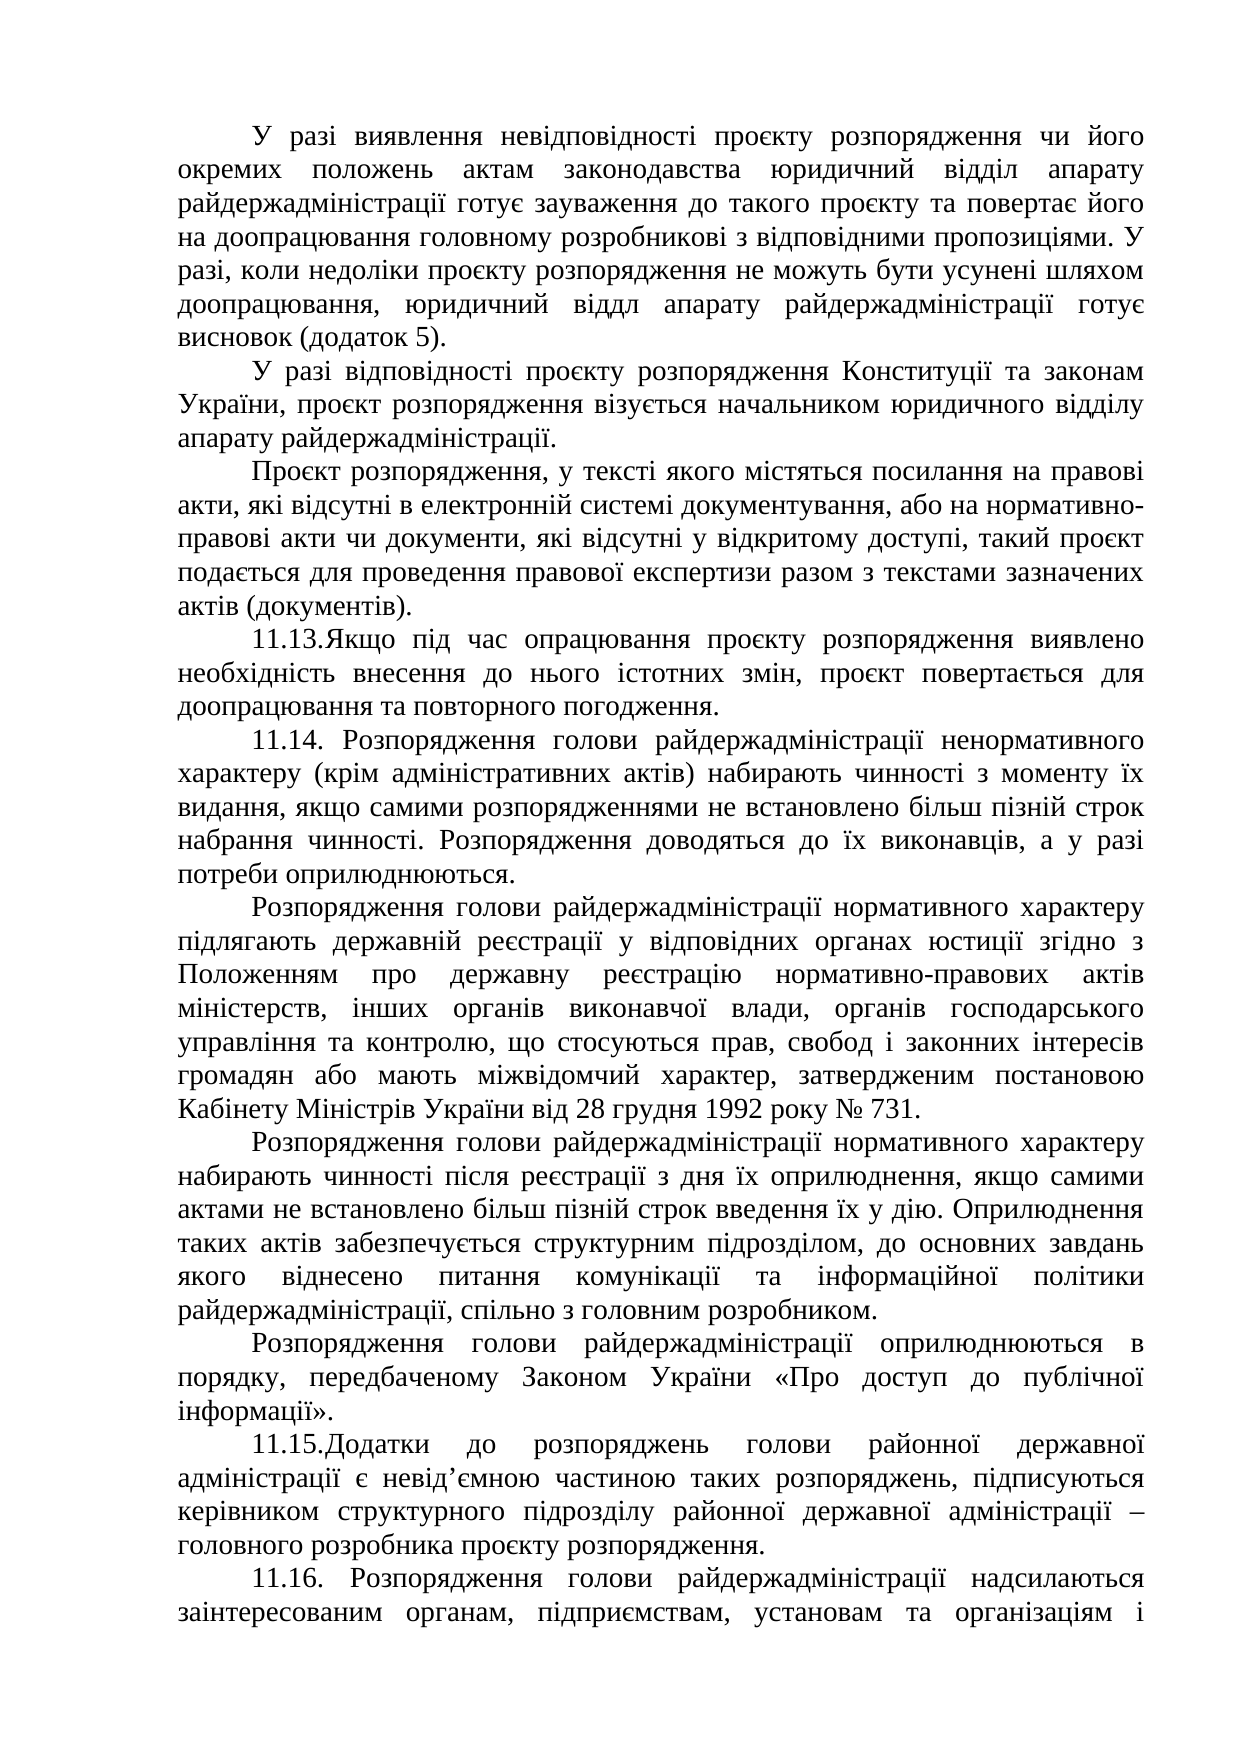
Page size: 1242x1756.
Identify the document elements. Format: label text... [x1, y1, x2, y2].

text Розпорядження голови райдержадміністрації нормативного характеру підлягають державній реєстрації у відповідних органах юстиції згідно з Положенням про державну реєстрацію нормативно-правових актів міністерств, інших органів виконавчої влади, органів господарського управління та контролю, що стосуються прав, свобод і законних інтересів громадян або мають міжвідомчий характер, затвердженим постановою Кабінету Міністрів України від 28 грудня 1992 року № 731. [177, 889, 1145, 1124]
text Розпорядження голови райдержадміністрації нормативного характеру набирають чинності після реєстрації з дня їх оприлюднення, якщо самими актами не встановлено більш пізній строк введення їх у дію. Оприлюднення таких актів забезпечується структурним підрозділом, до основних завдань якого віднесено питання комунікації та інформаційної політики райдержадміністрації, спільно з головним розробником. [177, 1124, 1145, 1326]
text 11.15. Додатки до розпоряджень голови районної державної адміністрації є невід’ємною частиною таких розпоряджень, підписуються керівником структурного підрозділу районної державної адміністрації – головного розробника проєкту розпорядження. [177, 1426, 1145, 1560]
text Проєкт розпорядження, у тексті якого містяться посилання на правові акти, які відсутні в електронній системі документування, або на нормативно-правові акти чи документи, які відсутні у відкритому доступі, такий проєкт подається для проведення правової експертизи разом з текстами зазначених актів (документів). [177, 453, 1145, 621]
text У разі виявлення невідповідності проєкту розпорядження чи його окремих положень актам законодавства юридичний відділ апарату райдержадміністрації готує зауваження до такого проєкту та повертає його на доопрацювання головному розробникові з відповідними пропозиціями. У разі, коли недоліки проєкту розпорядження не можуть бути усунені шляхом доопрацювання, юридичний віддл апарату райдержадміністрації готує висновок (додаток 5). [177, 118, 1145, 353]
text 11.14. Розпорядження голови райдержадміністрації ненормативного характеру (крім адміністративних актів) набирають чинності з моменту їх видання, якщо самими розпорядженнями не встановлено більш пізній строк набрання чинності. Розпорядження доводяться до їх виконавців, а у разі потреби оприлюднюються. [177, 722, 1145, 889]
text 11.13. Якщо під час опрацювання проєкту розпорядження виявлено необхідність внесення до нього істотних змін, проєкт повертається для доопрацювання та повторного погодження. [177, 621, 1145, 722]
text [177, 1560, 1145, 1627]
text У разі відповідності проєкту розпорядження Конституції та законам України, проєкт розпорядження візується начальником юридичного відділу апарату райдержадміністрації. [177, 353, 1145, 453]
text Розпорядження голови райдержадміністрації оприлюднюються в порядку, передбаченому Законом України «Про доступ до публічної інформації». [177, 1326, 1145, 1426]
